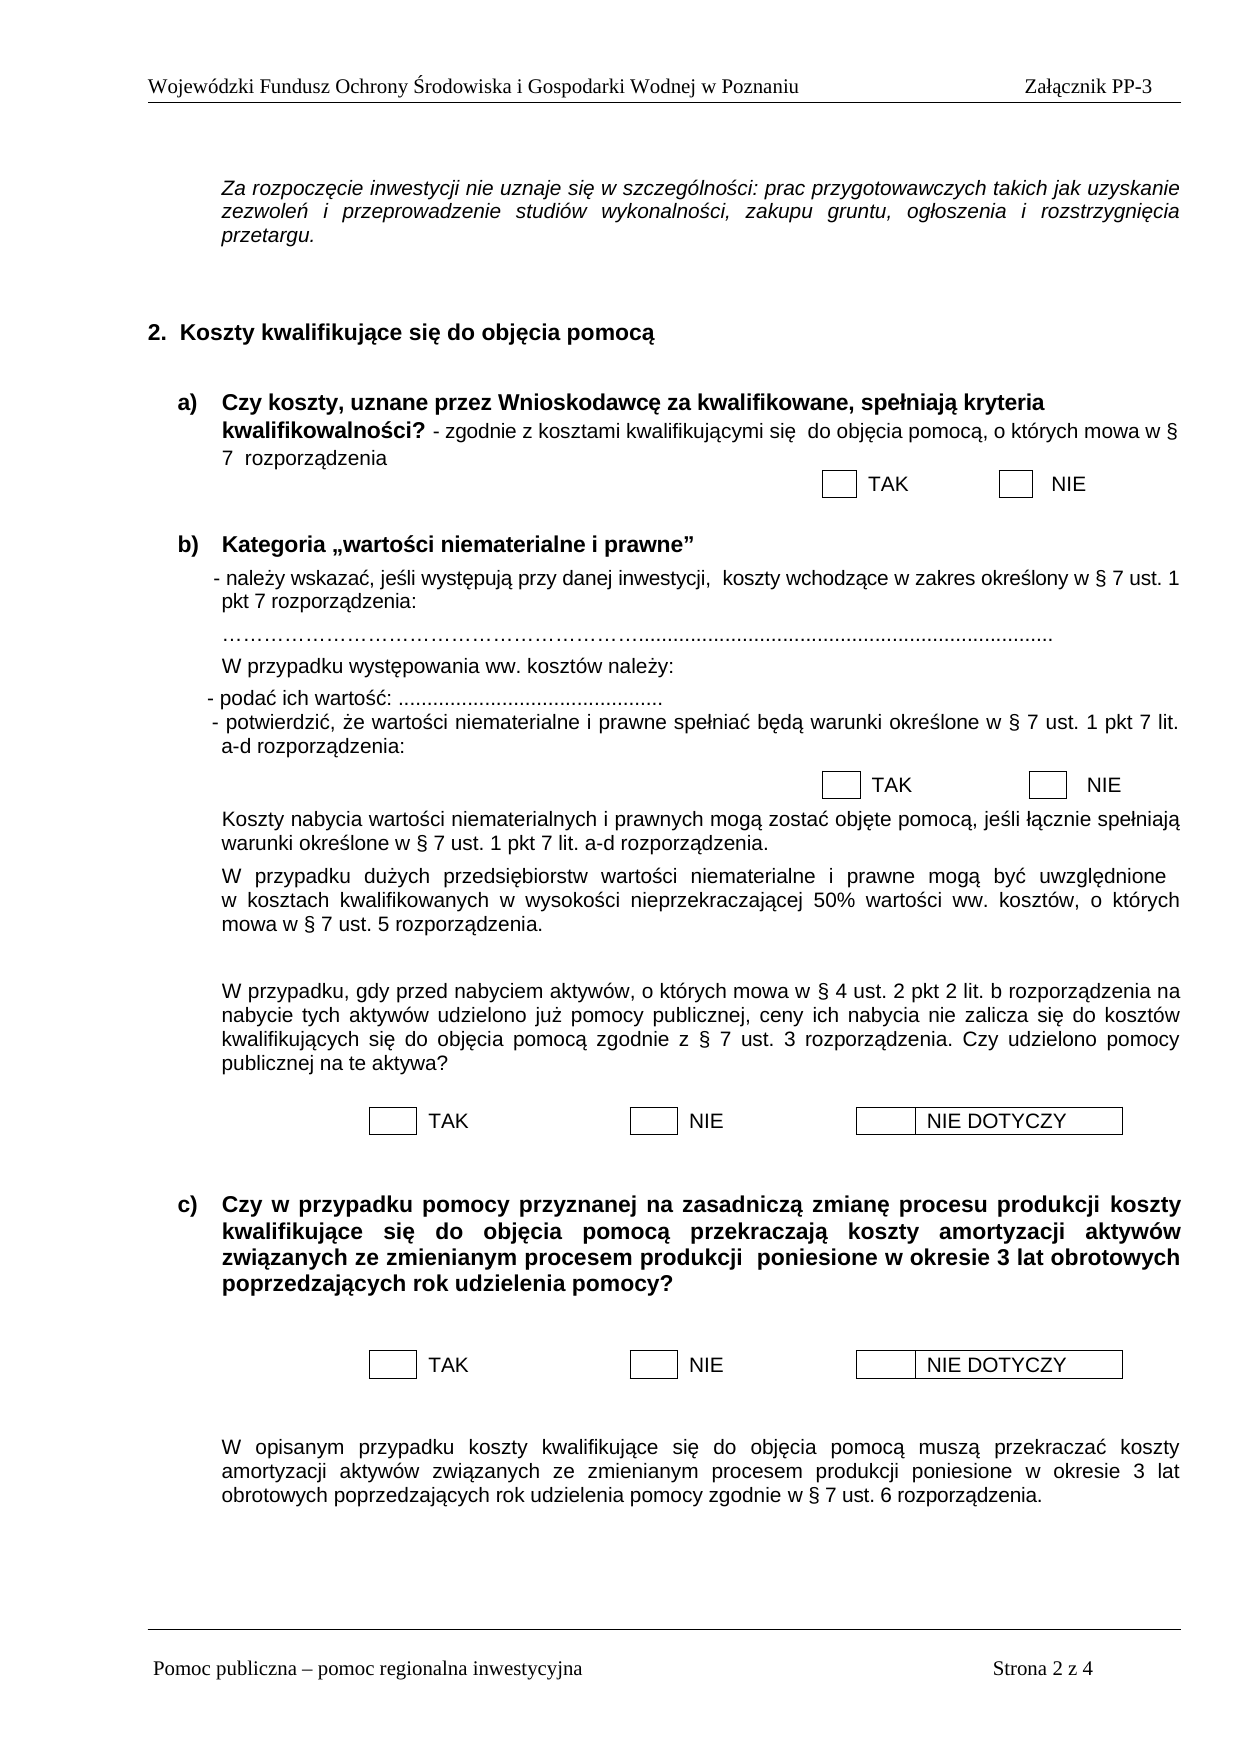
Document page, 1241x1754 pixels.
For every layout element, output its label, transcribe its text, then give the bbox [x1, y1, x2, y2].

text Za rozpoczęcie inwestycji nie uznaje się w szczególności: prac przygotowawczych takich jak uzyskanie zezwoleń i przeprowadzenie studiów wykonalności, zakupu gruntu, ogłoszenia i rozstrzygnięcia przetargu. [221, 175, 1181, 247]
text ……………………………………………………........................................................................ [221, 622, 1181, 646]
table_header [857, 1108, 915, 1134]
table_header NIE [678, 1350, 856, 1378]
table_header TAK [857, 470, 999, 497]
table_header [857, 1351, 915, 1378]
table_header [631, 1351, 677, 1378]
table_header [631, 1108, 677, 1134]
table_header [370, 1108, 416, 1134]
table_header [1000, 471, 1032, 497]
text W przypadku dużych przedsiębiorstw wartości niematerialne i prawne mogą być uwzględnione w kosztach kwalifikowanych w wysokości nieprzekraczającej 50% wartości ww. kosztów, o których mowa w § 7 ust. 5 rozporządzenia. [221, 863, 1181, 935]
table_header NIE DOTYCZY [916, 1108, 1122, 1134]
text Koszty nabycia wartości niematerialnych i prawnych mogą zostać objęte pomocą, jeśli łącznie spełniają warunki określone w § 7 ust. 1 pkt 7 lit. a-d rozporządzenia. [221, 807, 1181, 855]
table_header NIE DOTYCZY [916, 1351, 1122, 1378]
table_header [1030, 772, 1066, 798]
table_header NIE [1067, 771, 1142, 798]
text - podać ich wartość: .............................................. [184, 686, 1181, 710]
table_header TAK [861, 771, 1029, 798]
text W przypadku, gdy przed nabyciem aktywów, o których mowa w § 4 ust. 2 pkt 2 lit. b rozporządzenia na nabycie tych aktywów udzielono już pomocy publicznej, ceny ich nabycia nie zalicza się do kosztów kwalifikujących się do objęcia pomocą zgodnie z § 7 ust. 3 rozporządzenia. Czy udzielono pomocy publicznej na te aktywa? [221, 978, 1181, 1074]
table_header [823, 772, 860, 798]
list Czy w przypadku pomocy przyznanej na zasadniczą zmianę procesu produkcji koszty kwalifikujące się do objęcia pomocą przekraczają koszty amortyzacji aktywów związanych ze zmienianym procesem produkcji poniesione w okresie 3 lat obrotowych poprzedzających rok udzielenia pomocy? [177, 1191, 1181, 1297]
table_header TAK [417, 1107, 630, 1134]
text - należy wskazać, jeśli występują przy danej inwestycji, koszty wchodzące w zakres określony w § 7 ust. 1 pkt 7 rozporządzenia: [184, 565, 1181, 613]
list Czy koszty, uznane przez Wnioskodawcę za kwalifikowane, spełniają kryteria kwalifikowalności? - zgodnie z kosztami kwalifikującymi się do objęcia pomocą, o których mowa w § 7 rozporządzenia [177, 388, 1181, 470]
table_header [370, 1351, 416, 1378]
table_header NIE [678, 1107, 856, 1134]
table_header [823, 471, 856, 497]
list W opisanym przypadku koszty kwalifikujące się do objęcia pomocą muszą przekraczać koszty amortyzacji aktywów związanych ze zmienianym procesem produkcji poniesione w okresie 3 lat obrotowych poprzedzających rok udzielenia pomocy zgodnie w § 7 ust. 6 rozporządzenia. [221, 1435, 1181, 1507]
text 2. Koszty kwalifikujące się do objęcia pomocą [148, 319, 1181, 345]
text W przypadku występowania ww. kosztów należy: [221, 654, 1181, 678]
table_header TAK [417, 1350, 630, 1378]
table_header NIE [1033, 470, 1104, 497]
list Kategoria „wartości niematerialne i prawne” [177, 531, 1181, 557]
text - potwierdzić, że wartości niematerialne i prawne spełniać będą warunki określone w § 7 ust. 1 pkt 7 lit. a-d rozporządzenia: [184, 710, 1181, 758]
